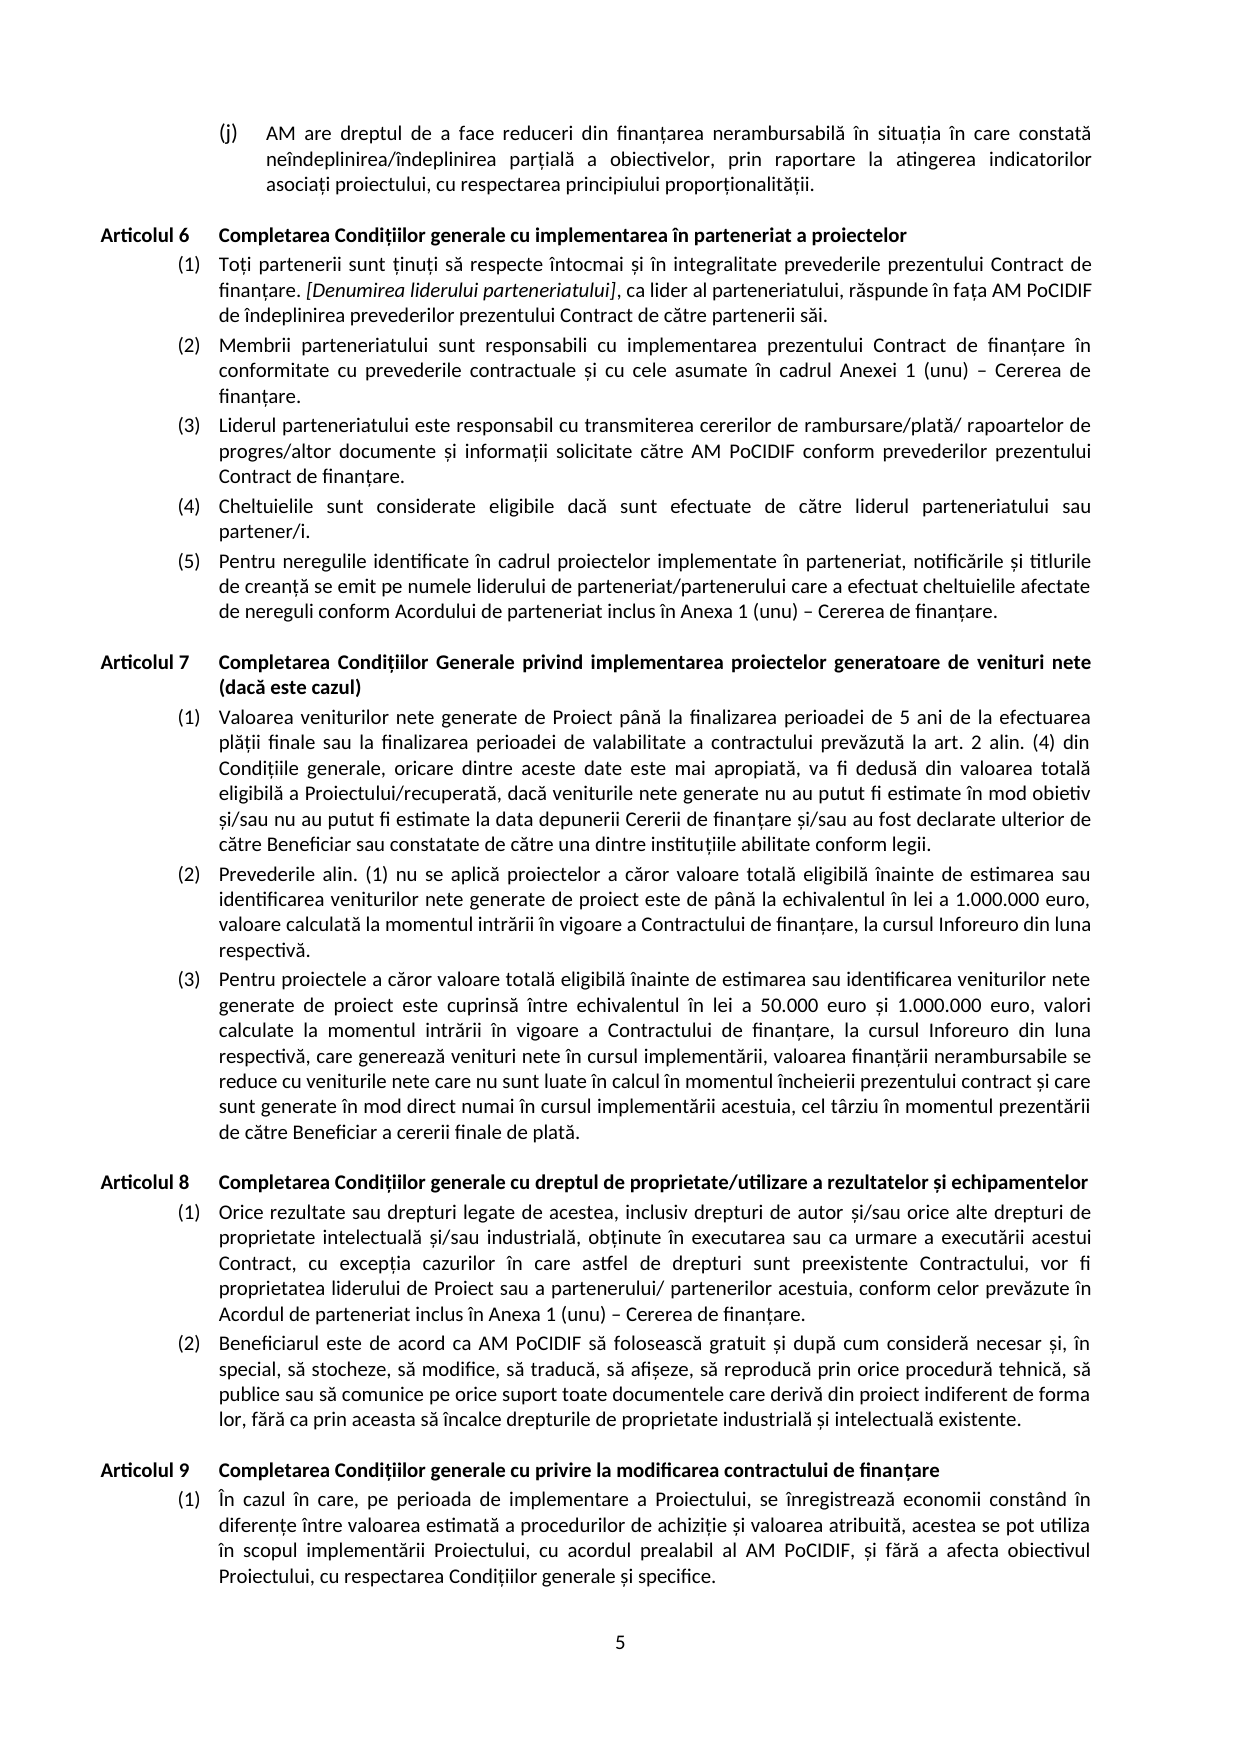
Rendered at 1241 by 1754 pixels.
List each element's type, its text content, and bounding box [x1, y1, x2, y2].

text Cheltuielile sunt considerate eligibile dacă sunt efectuate de către liderul parteneriatului sau partener/i. [177, 493, 1093, 544]
text Liderul parteneriatului este responsabil cu transmiterea cererilor de rambursare/plată/ rapoartelor de progres/altor documente și informații solicitate către AM PoCIDIF conform prevederilor prezentului Contract de finanţare. [177, 412, 1093, 489]
text Completarea Condițiilor Generale privind implementarea proiectelor generatoare de venituri nete (dacă este cazul) [100, 649, 1093, 700]
text Pentru proiectele a căror valoare totală eligibilă înainte de estimarea sau identificarea veniturilor nete generate de proiect este cuprinsă între echivalentul în lei a 50.000 euro și 1.000.000 euro, valori calculate la momentul intrării în vigoare a Contractului de finanțare, la cursul Inforeuro din luna respectivă, care generează venituri nete în cursul implementării, valoarea finanțării nerambursabile se reduce cu veniturile nete care nu sunt luate în calcul în momentul încheierii prezentului contract și care sunt generate în mod direct numai în cursul implementării acestuia, cel târziu în momentul prezentării de către Beneficiar a cererii finale de plată. [177, 967, 1093, 1144]
text În cazul în care, pe perioada de implementare a Proiectului, se înregistrează economii constând în diferențe între valoarea estimată a procedurilor de achiziție și valoarea atribuită, acestea se pot utiliza în scopul implementării Proiectului, cu acordul prealabil al AM PoCIDIF, și fără a afecta obiectivul Proiectului, cu respectarea Condițiilor generale și specifice. [177, 1487, 1093, 1588]
text Membrii parteneriatului sunt responsabili cu implementarea prezentului Contract de finanțare în conformitate cu prevederile contractuale și cu cele asumate în cadrul Anexei 1 (unu) – Cererea de finanțare. [177, 332, 1093, 408]
text Valoarea veniturilor nete generate de Proiect până la finalizarea perioadei de 5 ani de la efectuarea plății finale sau la finalizarea perioadei de valabilitate a contractului prevăzută la art. 2 alin. (4) din Condițiile generale, oricare dintre aceste date este mai apropiată, va fi dedusă din valoarea totală eligibilă a Proiectului/recuperată, dacă veniturile nete generate nu au putut fi estimate în mod obietiv și/sau nu au putut fi estimate la data depunerii Cererii de finanţare şi/sau au fost declarate ulterior de către Beneficiar sau constatate de către una dintre instituţiile abilitate conform legii. [177, 704, 1093, 857]
text Prevederile alin. (1) nu se aplică proiectelor a căror valoare totală eligibilă înainte de estimarea sau identificarea veniturilor nete generate de proiect este de până la echivalentul în lei a 1.000.000 euro, valoare calculată la momentul intrării în vigoare a Contractului de finanțare, la cursul Inforeuro din luna respectivă. [177, 861, 1093, 962]
text Completarea Condițiilor generale cu implementarea în parteneriat a proiectelor [100, 222, 1093, 247]
text Pentru neregulile identificate în cadrul proiectelor implementate în parteneriat, notificările și titlurile de creanță se emit pe numele liderului de parteneriat/partenerului care a efectuat cheltuielile afectate de nereguli conform Acordului de parteneriat inclus în Anexa 1 (unu) – Cererea de finanțare. [177, 548, 1093, 624]
text AM are dreptul de a face reduceri din finanțarea nerambursabilă în situaţia în care constată neîndeplinirea/îndeplinirea parţială a obiectivelor, prin raportare la atingerea indicatorilor asociați proiectului, cu respectarea principiului proporționalității. [218, 118, 1093, 197]
text Orice rezultate sau drepturi legate de acestea, inclusiv drepturi de autor şi/sau orice alte drepturi de proprietate intelectuală şi/sau industrială, obţinute în executarea sau ca urmare a executării acestui Contract, cu excepţia cazurilor în care astfel de drepturi sunt preexistente Contractului, vor fi proprietatea liderului de Proiect sau a partenerului/ partenerilor acestuia, conform celor prevăzute în Acordul de parteneriat inclus în Anexa 1 (unu) – Cererea de finanțare. [177, 1199, 1093, 1326]
text Beneficiarul este de acord ca AM PoCIDIF să folosească gratuit și după cum consideră necesar și, în special, să stocheze, să modifice, să traducă, să afișeze, să reproducă prin orice procedură tehnică, să publice sau să comunice pe orice suport toate documentele care derivă din proiect indiferent de forma lor, fără ca prin aceasta să încalce drepturile de proprietate industrială și intelectuală existente. [177, 1330, 1093, 1432]
text Completarea Condițiilor generale cu privire la modificarea contractului de finanțare [100, 1457, 1093, 1482]
text Toţi partenerii sunt ţinuţi să respecte întocmai şi în integralitate prevederile prezentului Contract de finanțare. [Denumirea liderului parteneriatului], ca lider al parteneriatului, răspunde în faţa AM PoCIDIF de îndeplinirea prevederilor prezentului Contract de către partenerii săi. [177, 252, 1093, 328]
text Completarea Condițiilor generale cu dreptul de proprietate/utilizare a rezultatelor și echipamentelor [100, 1169, 1093, 1195]
